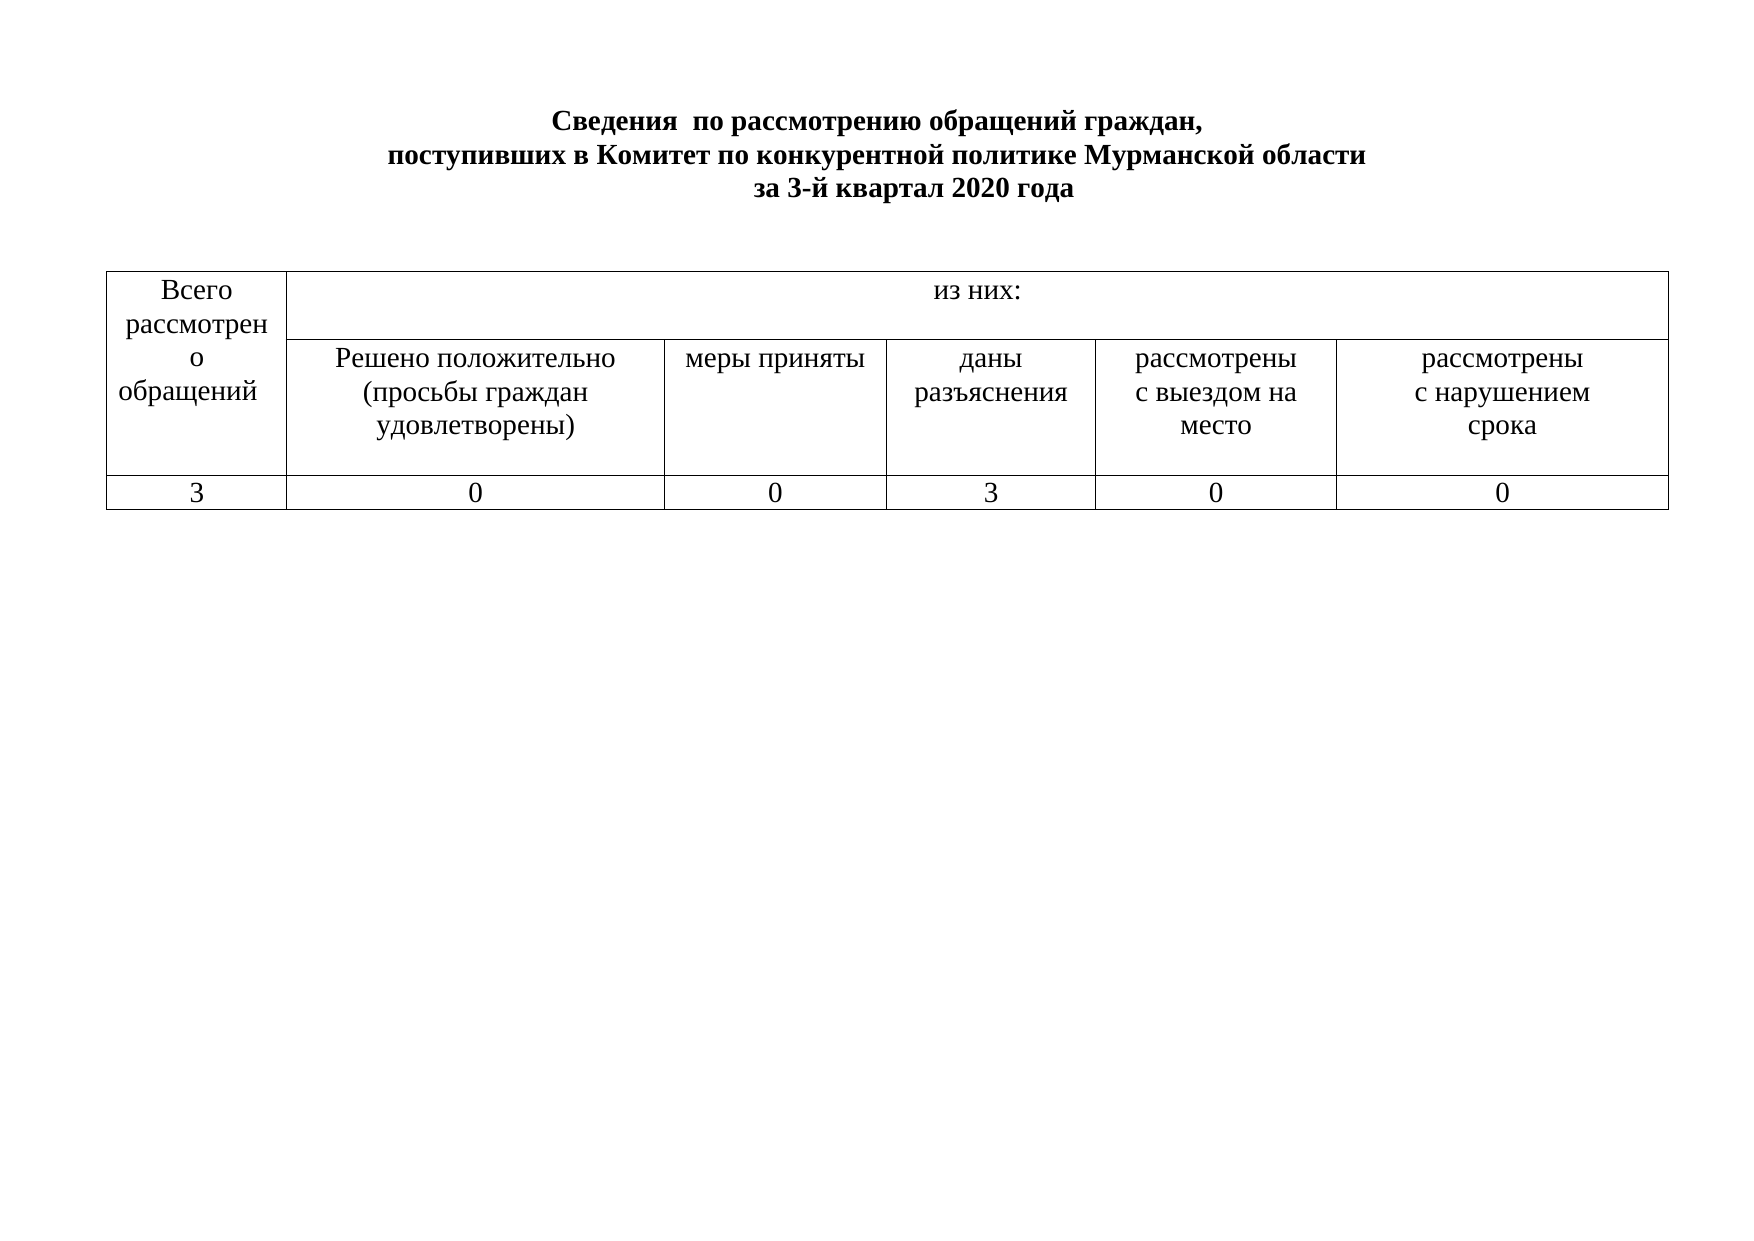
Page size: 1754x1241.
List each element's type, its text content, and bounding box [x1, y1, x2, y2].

table_cell 0 [1096, 476, 1336, 509]
text за 3-й квартал 2020 года [118, 171, 1636, 204]
text Сведения по рассмотрению обращений граждан, [118, 103, 1636, 137]
table_cell 3 [887, 476, 1095, 509]
table_cell даны разъяснения [887, 340, 1095, 474]
text поступивших в Комитет по конкурентной политике Мурманской области [118, 137, 1636, 171]
table_header из них: [287, 272, 1668, 339]
table_cell 3 [107, 476, 286, 509]
table_cell рассмотрены с выездом на место [1096, 340, 1336, 474]
table_cell 0 [665, 476, 886, 509]
table_cell 0 [287, 476, 664, 509]
table_cell меры приняты [665, 340, 886, 474]
table_cell 0 [1337, 476, 1668, 509]
table_cell рассмотрены с нарушением срока [1337, 340, 1668, 474]
table_header Всего рассмотрено обращений [107, 272, 286, 474]
table_cell Решено положительно (просьбы граждан удовлетворены) [287, 340, 664, 474]
